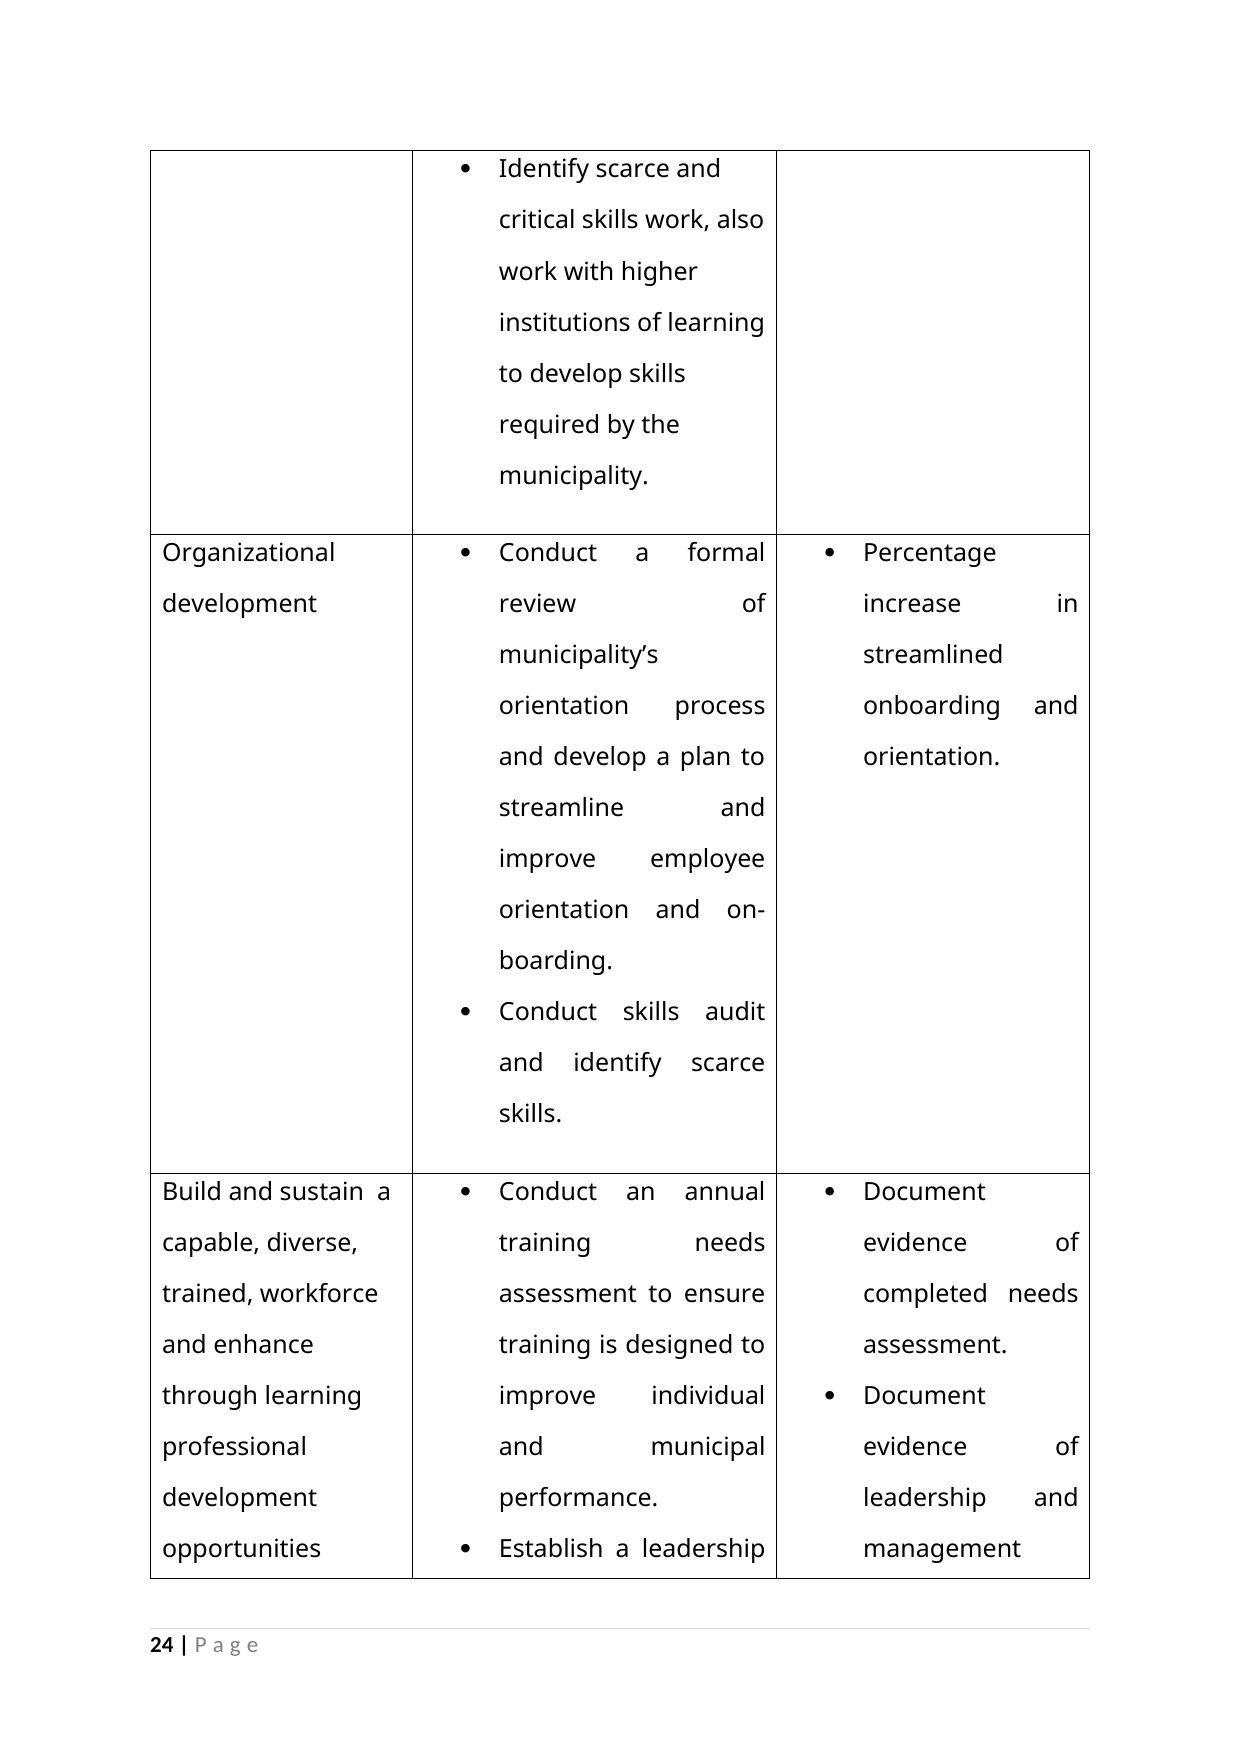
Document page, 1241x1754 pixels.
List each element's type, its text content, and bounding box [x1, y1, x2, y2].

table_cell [413, 151, 776, 534]
table_cell Conduct a formal review of municipality’s orientation process and develop a plan to streamline and improve employee orientation and on-boarding. Conduct skills audit and identify scarce skills. [413, 535, 776, 1172]
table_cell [777, 1174, 1089, 1578]
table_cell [151, 1174, 412, 1578]
table_cell Percentage increase in streamlined onboarding and orientation. [777, 535, 1089, 1172]
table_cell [151, 151, 412, 534]
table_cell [413, 1174, 776, 1578]
table_cell Organizational development [151, 535, 412, 1172]
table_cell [777, 151, 1089, 534]
